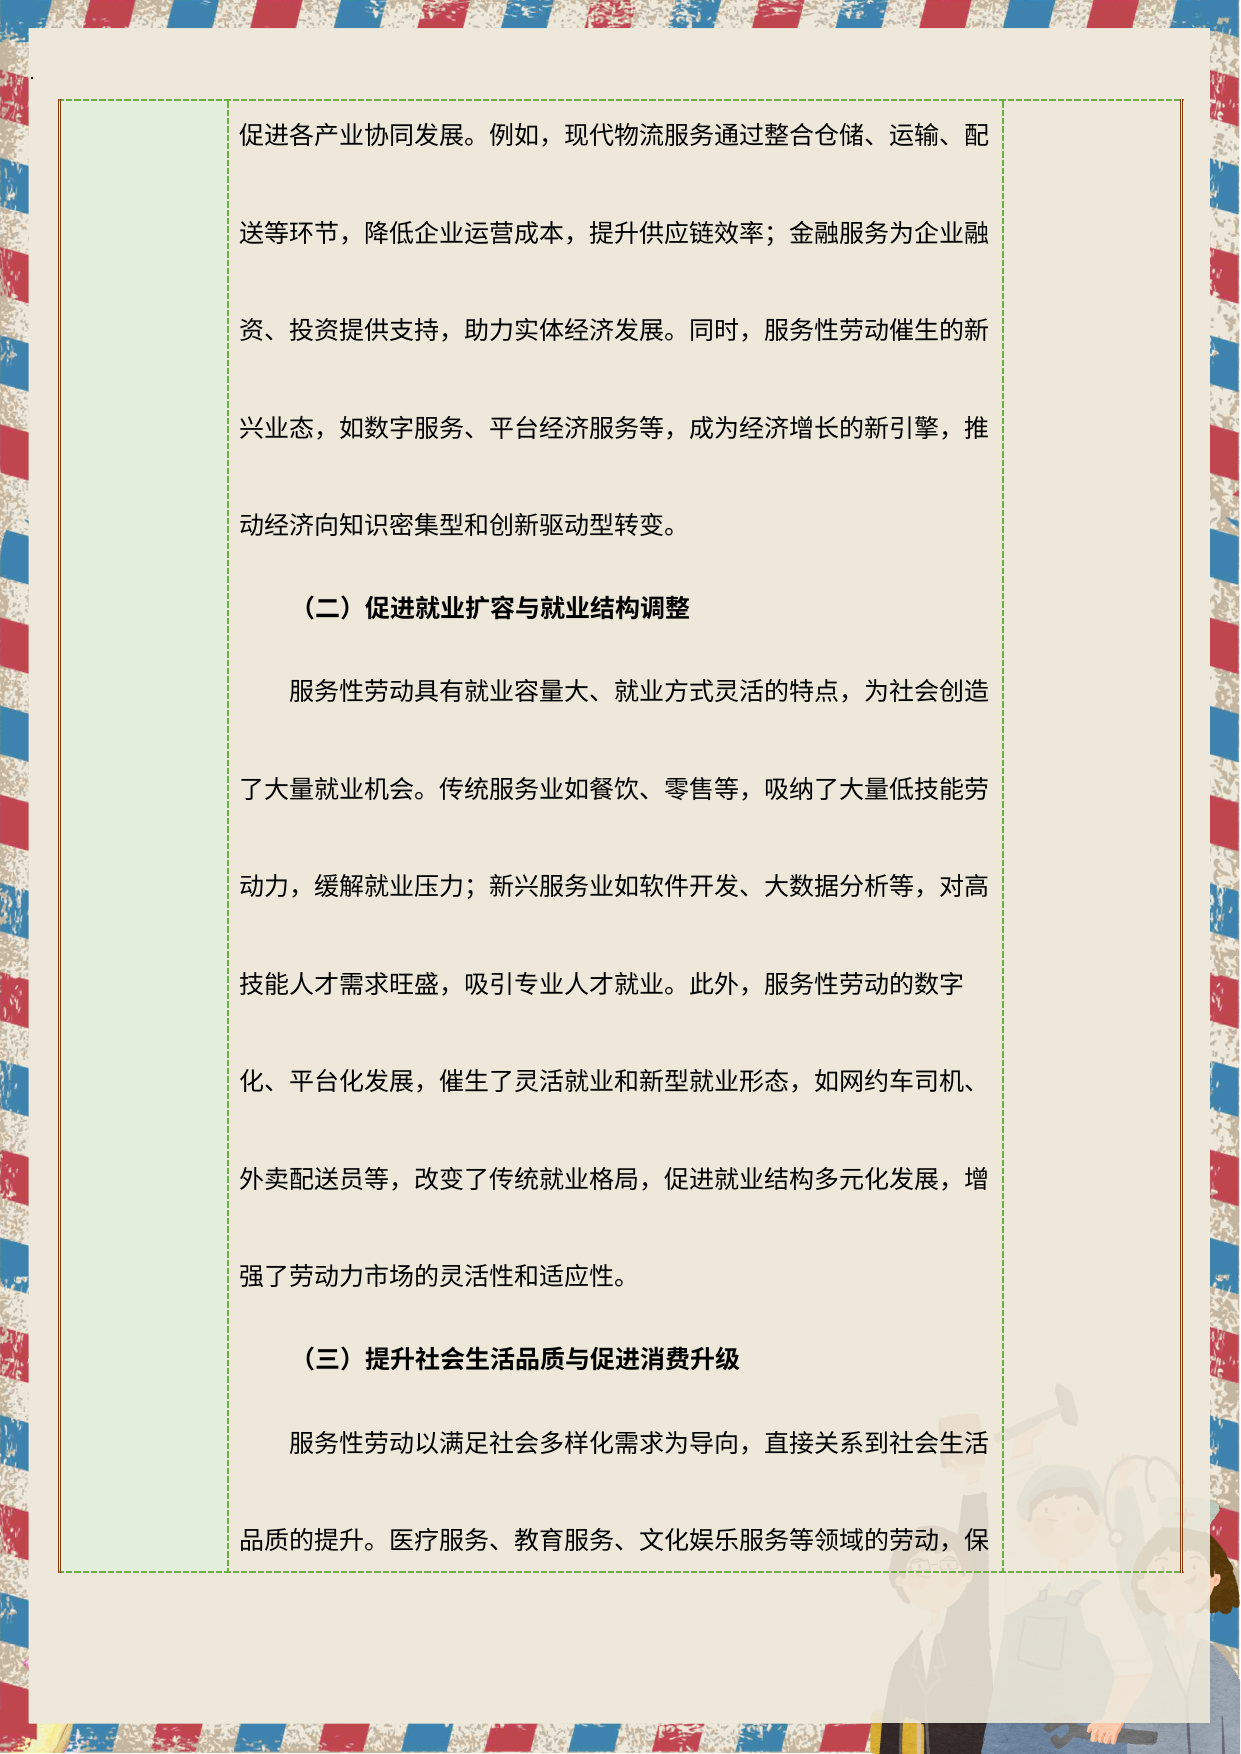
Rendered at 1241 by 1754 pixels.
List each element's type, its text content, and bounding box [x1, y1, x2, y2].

table_cell 传授新知 （30min） [61, 99, 228, 1571]
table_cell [1003, 99, 1180, 1571]
picture [0, 0, 1241, 1754]
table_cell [228, 99, 1003, 1571]
